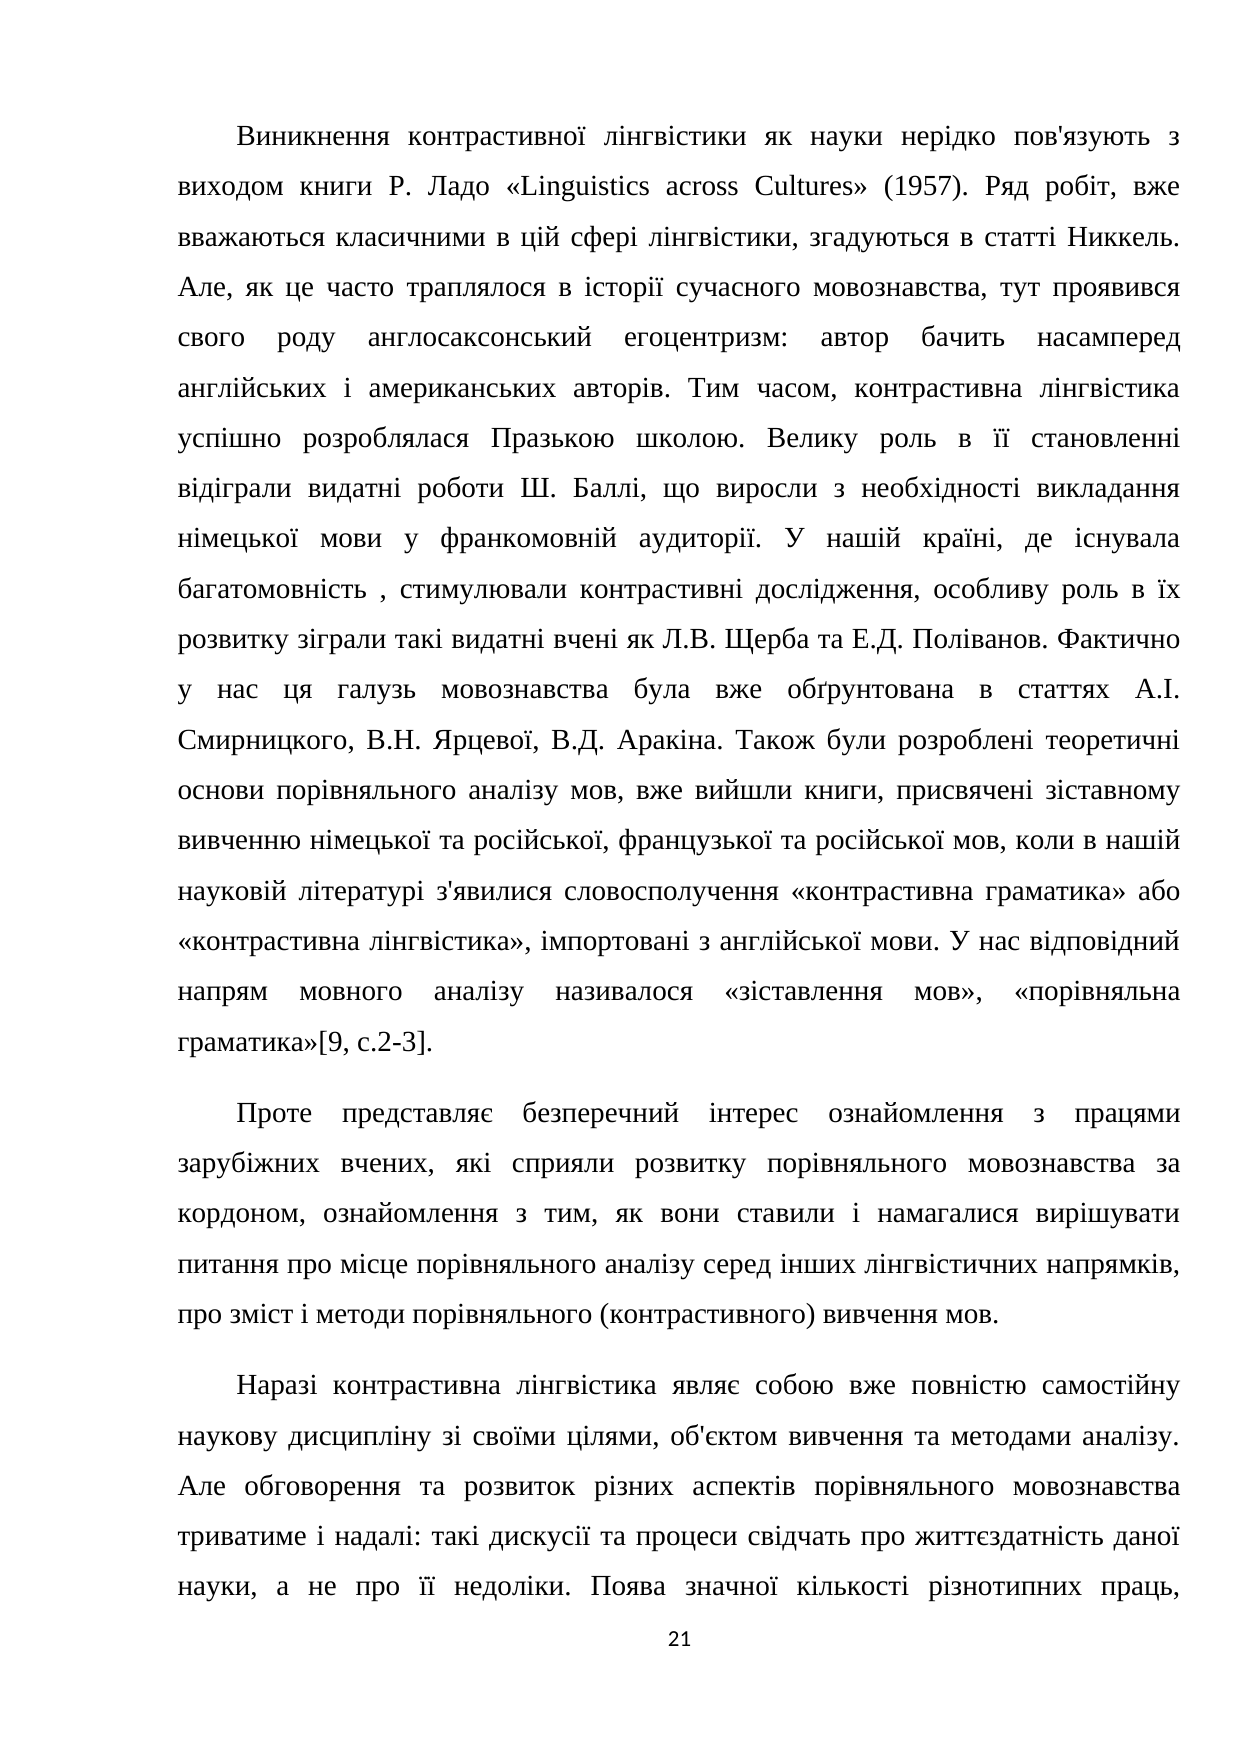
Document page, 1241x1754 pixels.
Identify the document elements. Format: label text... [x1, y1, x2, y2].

text Виникнення контрастивної лінгвістики як науки нерідко пов'язують з виходом книги Р. Ладо «Linguistics across Cultures» (1957). Ряд робіт, вже вважаються класичними в цій сфері лінгвістики, згадуються в статті Никкель. Але, як це часто траплялося в історії сучасного мовознавства, тут проявився свого роду англосаксонський егоцентризм: автор бачить насамперед англійських і американських авторів. Тим часом, контрастивна лінгвістика успішно розроблялася Празькою школою. Велику роль в її становленні відіграли видатні роботи Ш. Баллі, що виросли з необхідності викладання німецької мови у франкомовній аудиторії. У нашій країні, де існувала багатомовність , стимулювали контрастивні дослідження, особливу роль в їх розвитку зіграли такі видатні вчені як Л.В. Щерба та Е.Д. Поліванов. Фактично у нас ця галузь мовознавства була вже обґрунтована в статтях А.І. Смирницкого, В.Н. Ярцевої, В.Д. Аракіна. Також були розроблені теоретичні основи порівняльного аналізу мов, вже вийшли книги, присвячені зіставному вивченню німецької та російської, французької та російської мов, коли в нашій науковій літературі з'явилися словосполучення «контрастивна граматика» або «контрастивна лінгвістика», імпортовані з англійської мови. У нас відповідний напрям мовного аналізу називалося «зіставлення мов», «порівняльна граматика»[9, c.2-3]. [177, 118, 1181, 1057]
text Проте представляє безперечний інтерес ознайомлення з працями зарубіжних вчених, які сприяли розвитку порівняльного мовознавства за кордоном, ознайомлення з тим, як вони ставили і намагалися вирішувати питання про місце порівняльного аналізу серед інших лінгвістичних напрямків, про зміст і методи порівняльного (контрастивного) вивчення мов. [177, 1095, 1181, 1330]
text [177, 1367, 1181, 1602]
